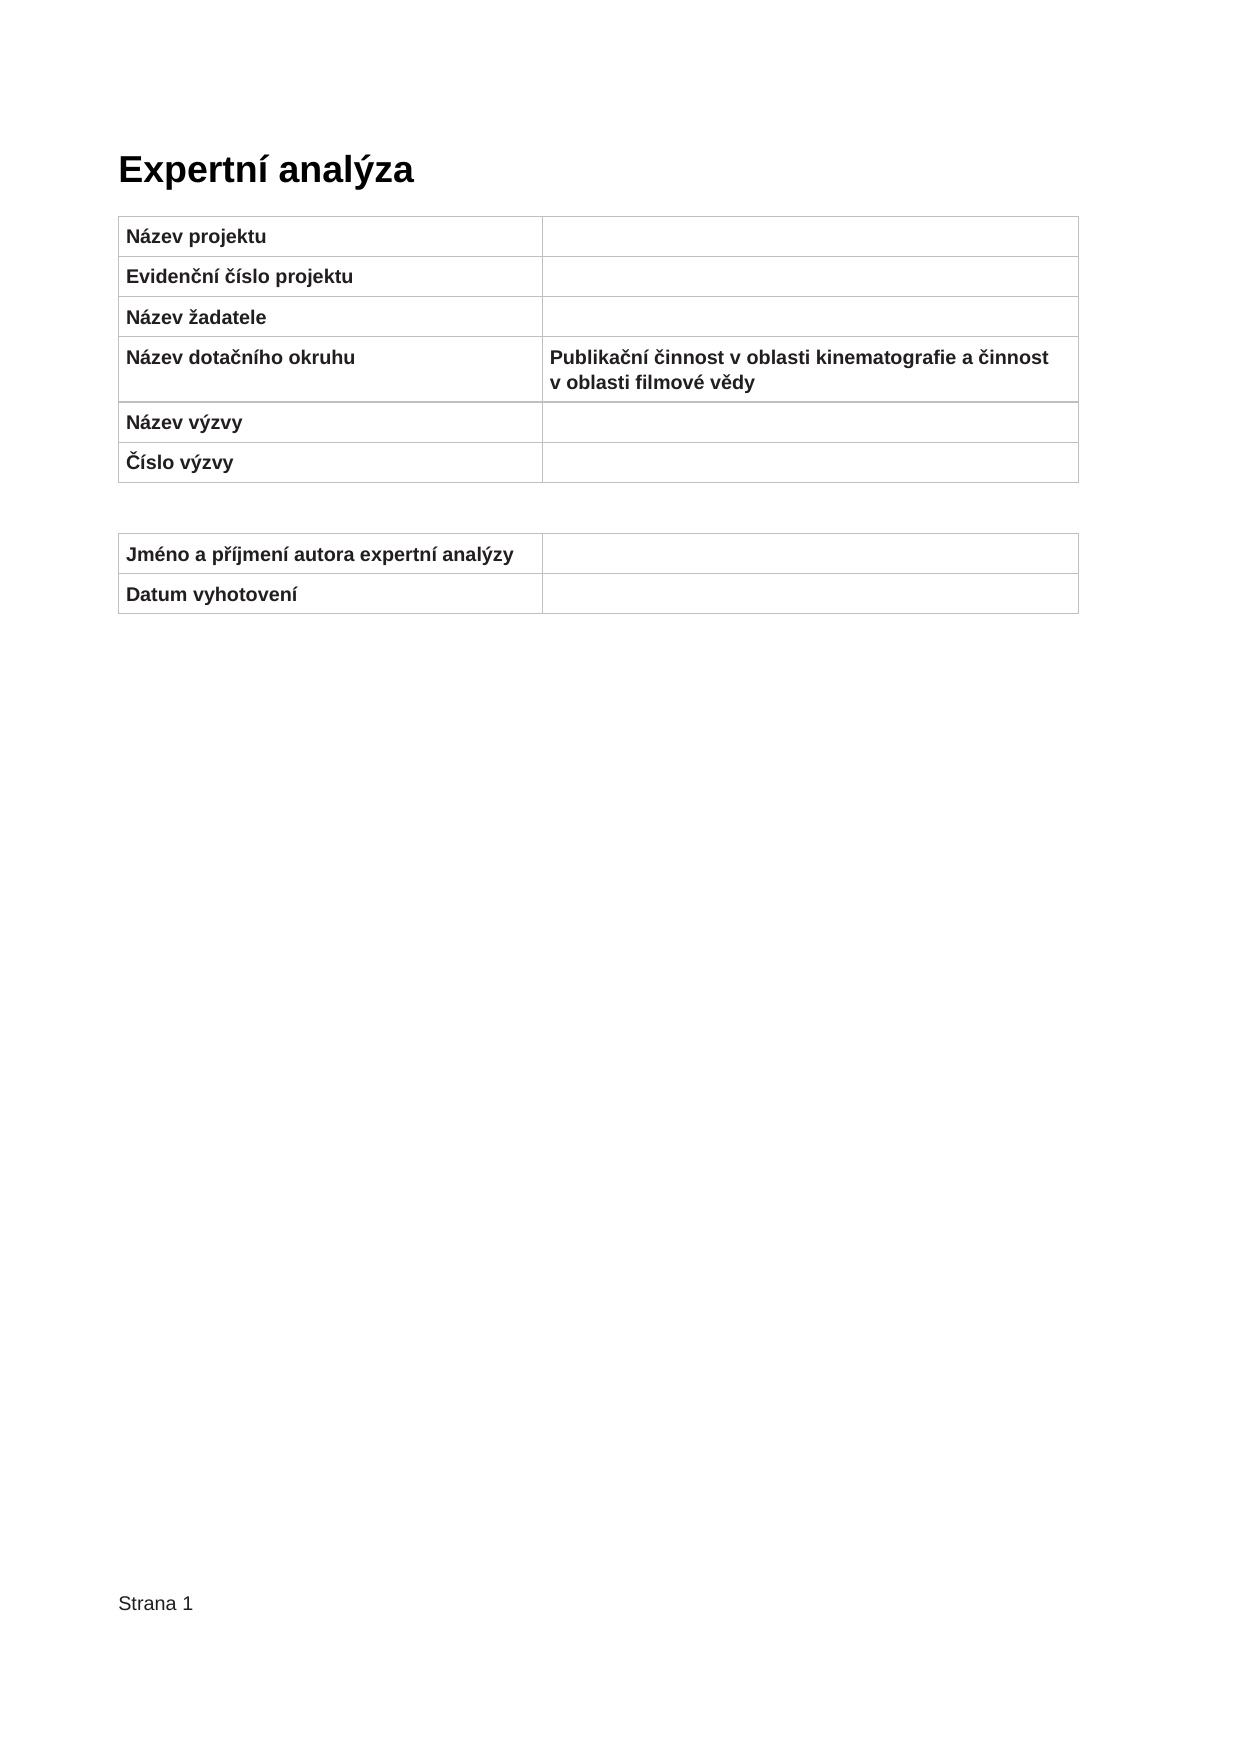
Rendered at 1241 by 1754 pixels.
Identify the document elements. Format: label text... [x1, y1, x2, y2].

table_cell Název výzvy [119, 403, 542, 442]
table_header [543, 534, 1078, 573]
table_cell Evidenční číslo projektu [119, 257, 542, 296]
table_cell [543, 297, 1078, 336]
table_cell Číslo výzvy [119, 443, 542, 482]
table_cell Název dotačního okruhu [119, 337, 542, 401]
table_cell [543, 257, 1078, 296]
table_cell Publikační činnost v oblasti kinematografie a činnost v oblasti filmové vědy [543, 337, 1078, 401]
table_cell [543, 574, 1078, 613]
table_cell [543, 403, 1078, 442]
subtitle Expertní analýza [118, 149, 1122, 191]
table_cell [543, 443, 1078, 482]
table_header Jméno a příjmení autora expertní analýzy [119, 534, 542, 573]
table_cell Datum vyhotovení [119, 574, 542, 613]
table_header Název projektu [119, 217, 542, 256]
table_header [543, 217, 1078, 256]
table_cell Název žadatele [119, 297, 542, 336]
